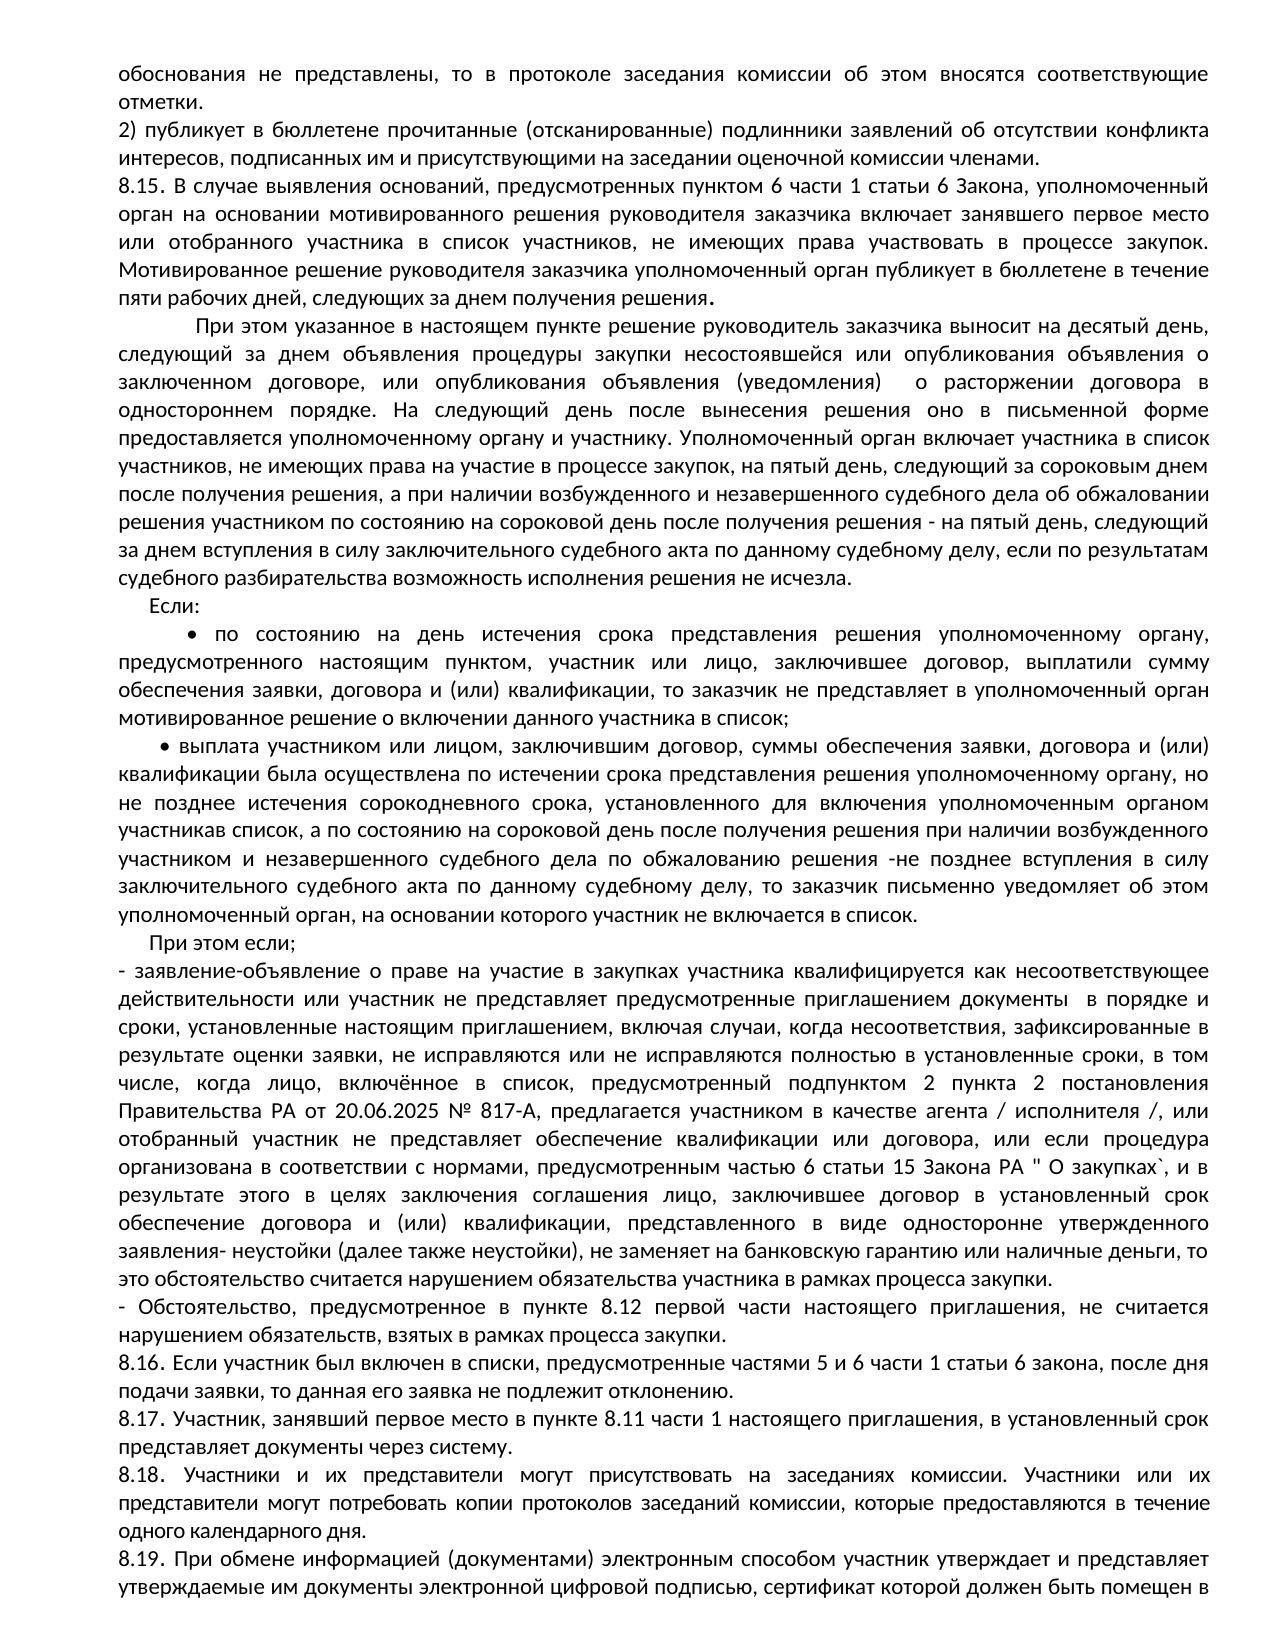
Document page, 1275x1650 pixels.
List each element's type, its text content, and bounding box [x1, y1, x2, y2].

text 2) публикует в бюллетене прочитанные (отсканированные) подлинники заявлений об отсутствии конфликта интересов, подписанных им и присутствующими на заседании оценочной комиссии членами. [118, 115, 1211, 171]
text - Обстоятельство, предусмотренное в пункте 8.12 первой части настоящего приглашения, не считается нарушением обязательств, взятых в рамках процесса закупки. [118, 1292, 1211, 1348]
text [118, 59, 1211, 115]
text • выплата участником или лицом, заключившим договор, суммы обеспечения заявки, договора и (или) квалификации была осуществлена по истечении срока представления решения уполномоченному органу, но не позднее истечения сорокодневного срока, установленного для включения уполномоченным органом участникав список, а по состоянию на сороковой день после получения решения при наличии возбужденного участником и незавершенного судебного дела по обжалованию решения -не позднее вступления в силу заключительного судебного акта по данному судебному делу, то заказчик письменно уведомляет об этом уполномоченный орган, на основании которого участник не включается в список. [118, 732, 1211, 928]
text При этом если; [118, 928, 1211, 956]
text - заявление-объявление о праве на участие в закупках участника квалифицируется как несоответствующее действительности или участник не представляет предусмотренные приглашением документы в порядке и сроки, установленные настоящим приглашением, включая случаи, когда несоответствия, зафиксированные в результате оценки заявки, не исправляются или не исправляются полностью в установленные сроки, в том числе, когда лицо, включённое в список, предусмотренный подпунктом 2 пункта 2 постановления Правительства РА от 20.06.2025 № 817-А, предлагается участником в качестве агента / исполнителя /, или отобранный участник не представляет обеспечение квалификации или договора, или если процедура организована в соответствии с нормами, предусмотренным частью 6 статьи 15 Закона РА " О закупках`, и в результате этого в целях заключения соглашения лицо, заключившее договор в установленный срок обеспечение договора и (или) квалификации, представленного в виде односторонне утвержденного заявления- неустойки (далее также неустойки), не заменяет на банковскую гарантию или наличные деньги, то это обстоятельство считается нарушением обязательства участника в рамках процесса закупки. [118, 956, 1211, 1292]
text 8.17․ Участник, занявший первое место в пункте 8.11 части 1 настоящего приглашения, в установленный срок представляет документы через систему. [118, 1404, 1211, 1460]
text 8.16․ Если участник был включен в списки, предусмотренные частями 5 и 6 части 1 статьи 6 закона, после дня подачи заявки, то данная его заявка не подлежит отклонению. [118, 1348, 1211, 1404]
text Если: [118, 591, 1211, 619]
text 8.15․ В случае выявления оснований, предусмотренных пунктом 6 части 1 статьи 6 Закона, уполномоченный орган на основании мотивированного решения руководителя заказчика включает занявшего первое место или отобранного участника в список участников, не имеющих права участвовать в процессе закупок. Мотивированное решение руководителя заказчика уполномоченный орган публикует в бюллетене в течение пяти рабочих дней, следующих за днем получения решения. [118, 171, 1211, 311]
text 8.18․ Участники и их представители могут присутствовать на заседаниях комиссии. Участники или их представители могут потребовать копии протоколов заседаний комиссии, которые предоставляются в течение одного календарного дня. [118, 1460, 1211, 1544]
text При этом указанное в настоящем пункте решение руководитель заказчика выносит на десятый день, следующий за днем объявления процедуры закупки несостоявшейся или опубликования объявления о заключенном договоре, или опубликования объявления (уведомления) о расторжении договора в одностороннем порядке. На следующий день после вынесения решения оно в письменной форме предоставляется уполномоченному органу и участнику. Уполномоченный орган включает участника в список участников, не имеющих права на участие в процессе закупок, на пятый день, следующий за сороковым днем после получения решения, а при наличии возбужденного и незавершенного судебного дела об обжаловании решения участником по состоянию на сороковой день после получения решения - на пятый день, следующий за днем вступления в силу заключительного судебного акта по данному судебному делу, если по результатам судебного разбирательства возможность исполнения решения не исчезла. [118, 311, 1211, 591]
text • по состоянию на день истечения срока представления решения уполномоченному органу, предусмотренного настоящим пунктом, участник или лицо, заключившее договор, выплатили сумму обеспечения заявки, договора и (или) квалификации, то заказчик не представляет в уполномоченный орган мотивированное решение о включении данного участника в список; [118, 619, 1211, 732]
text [118, 1544, 1211, 1600]
